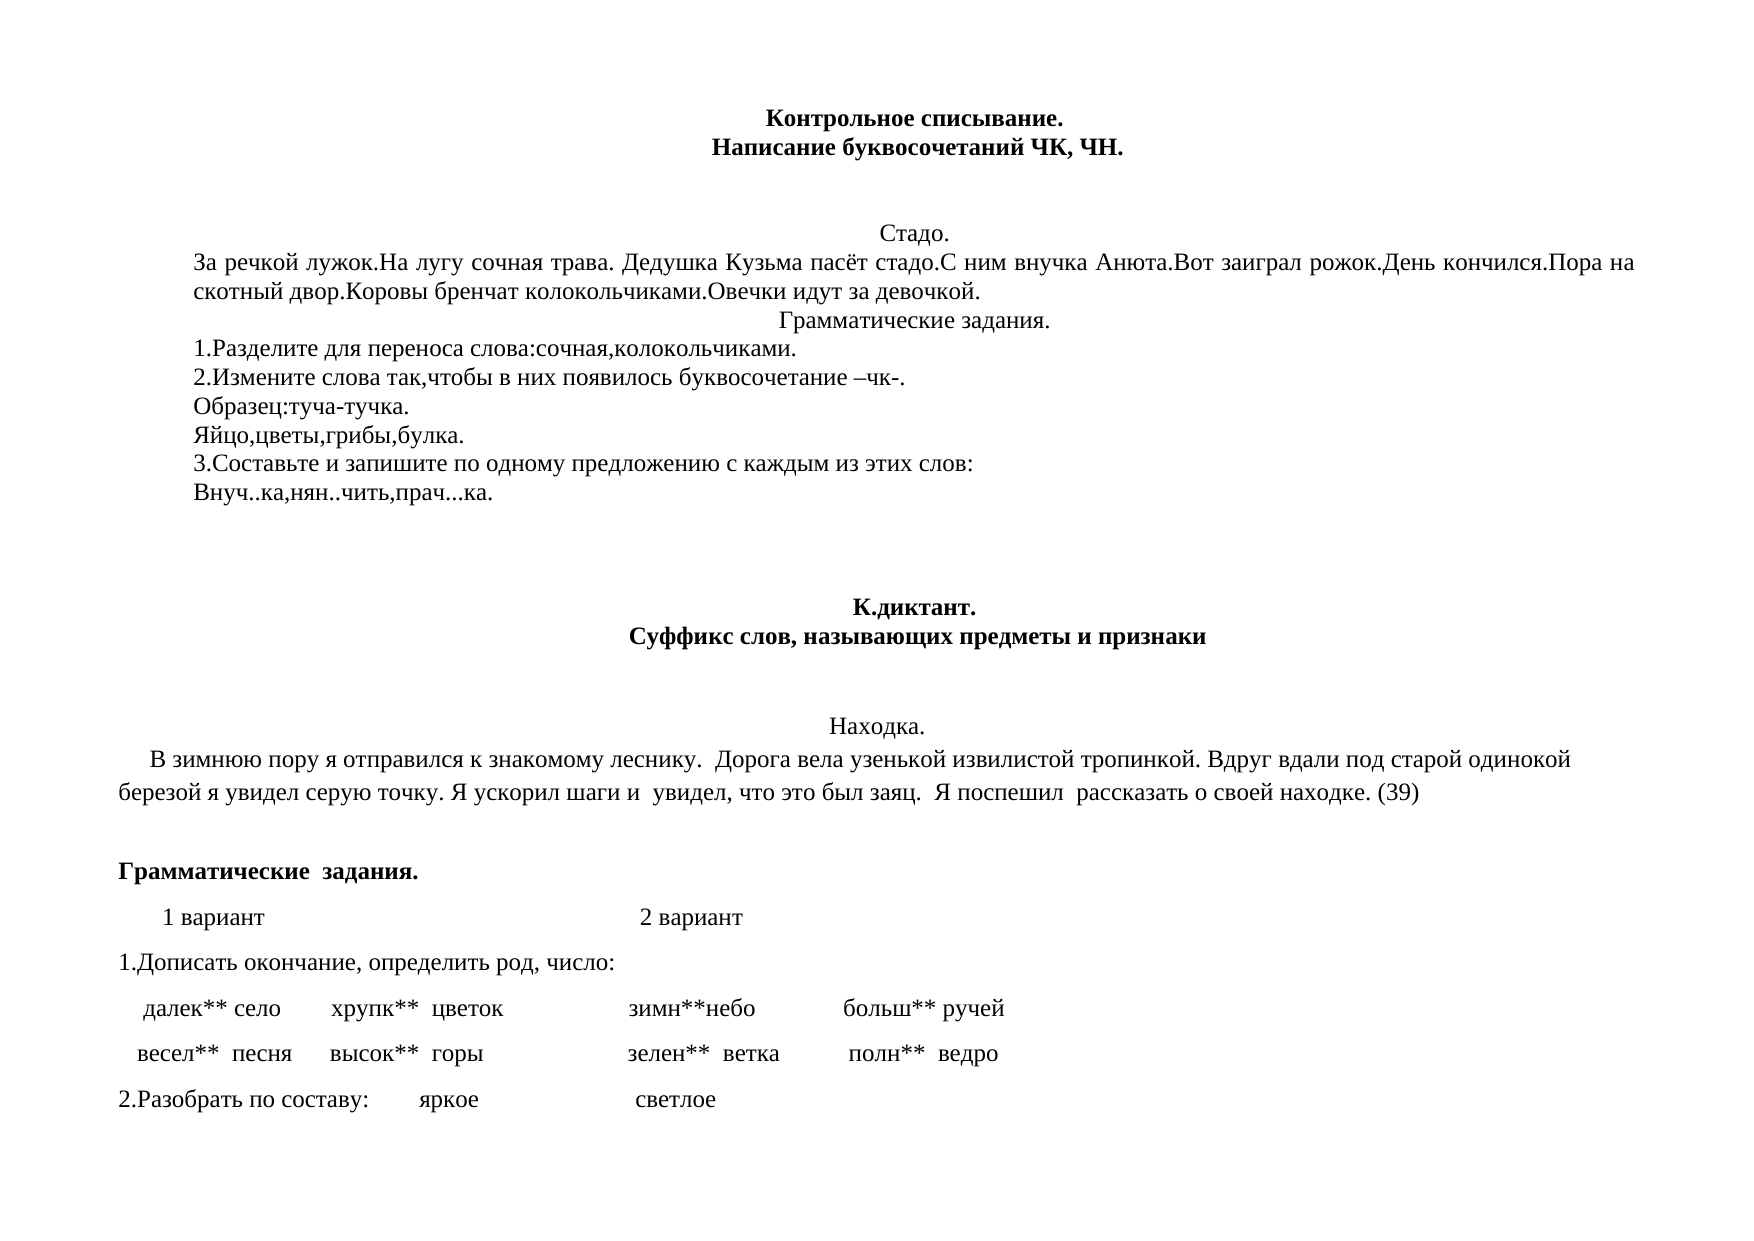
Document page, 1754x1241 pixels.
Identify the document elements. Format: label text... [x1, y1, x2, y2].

text Грамматические задания. [118, 856, 1636, 885]
text далек** село хрупк** цветок зимн**небо больш** ручей [118, 993, 1636, 1021]
text К.диктант. [193, 592, 1636, 621]
text весел** песня высок** горы зелен** ветка полн** ведро [118, 1038, 1636, 1067]
text 3.Составьте и запишите по одному предложению с каждым из этих слов: [193, 448, 1636, 477]
text Грамматические задания. [193, 305, 1636, 333]
text Находка. [118, 711, 1636, 740]
text 2.Разобрать по составу: яркое светлое [118, 1084, 1636, 1112]
text 2.Измените слова так,чтобы в них появилось буквосочетание –чк-. [193, 362, 1636, 391]
text Написание буквосочетаний ЧК, ЧН. [193, 132, 1636, 161]
text Яйцо,цветы,грибы,булка. [193, 420, 1636, 448]
text Контрольное списывание. [193, 103, 1636, 132]
text 1 вариант 2 вариант [118, 902, 1636, 930]
text Суффикс слов, называющих предметы и признаки [193, 621, 1636, 650]
text 1.Дописать окончание, определить род, число: [118, 947, 1636, 976]
text Стадо. [193, 218, 1636, 247]
text Внуч..ка,нян..чить,прач...ка. [193, 477, 1636, 506]
text В зимнюю пору я отправился к знакомому леснику. Дорога вела узенькой извилистой тропинкой. Вдруг вдали под старой одинокой березой я увидел серую точку. Я ускорил шаги и увидел, что это был заяц. Я поспешил рассказать о своей находке. (39) [118, 744, 1636, 806]
text Образец:туча-тучка. [193, 391, 1636, 420]
text За речкой лужок.На лугу сочная трава. Дедушка Кузьма пасёт стадо.С ним внучка Анюта.Вот заиграл рожок.День кончился.Пора на скотный двор.Коровы бренчат колокольчиками.Овечки идут за девочкой. [193, 247, 1636, 305]
text 1.Разделите для переноса слова:сочная,колокольчиками. [193, 333, 1636, 362]
